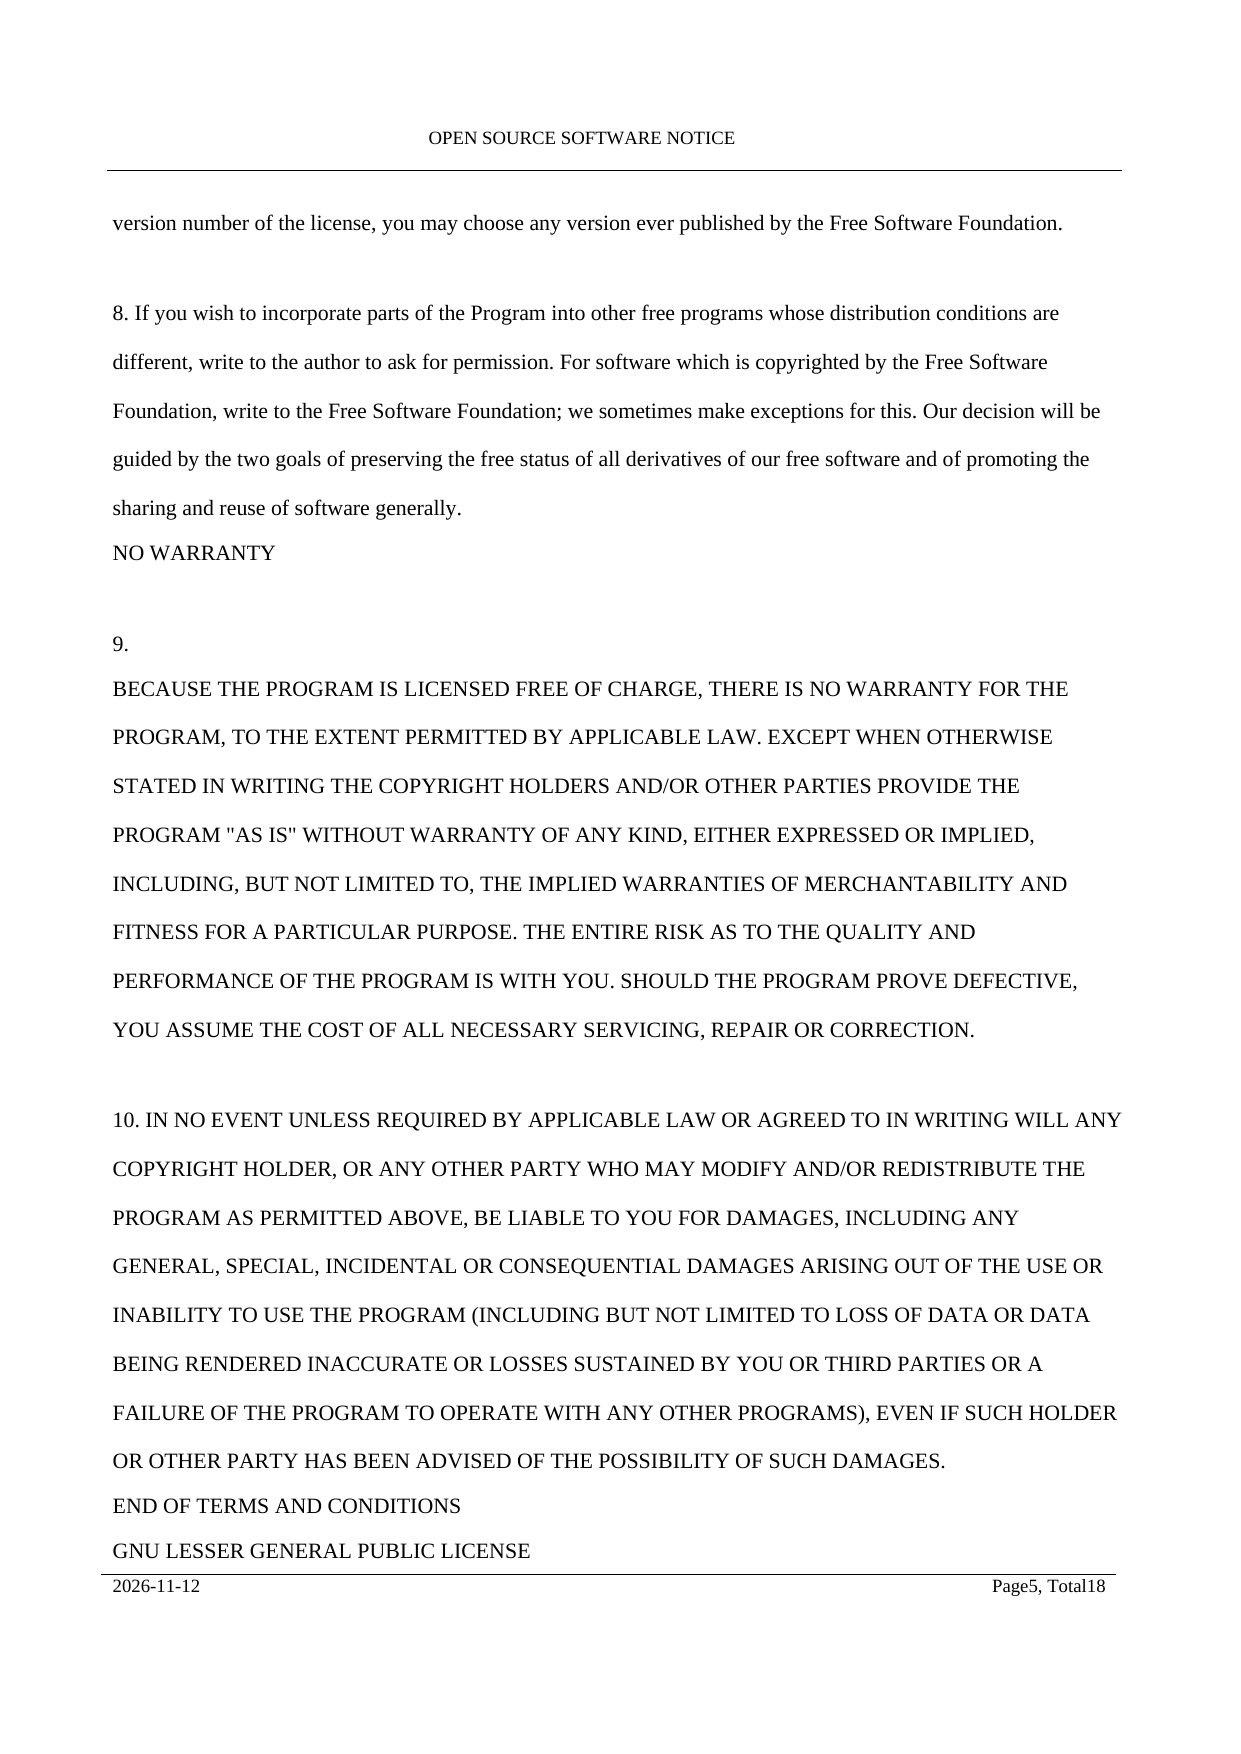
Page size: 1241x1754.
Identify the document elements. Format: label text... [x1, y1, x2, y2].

text GNU LESSER GENERAL PUBLIC LICENSE [112, 1535, 1128, 1567]
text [112, 206, 1128, 239]
text 10. IN NO EVENT UNLESS REQUIRED BY APPLICABLE LAW OR AGREED TO IN WRITING WILL ANY COPYRIGHT HOLDER, OR ANY OTHER PARTY WHO MAY MODIFY AND/OR REDISTRIBUTE THE PROGRAM AS PERMITTED ABOVE, BE LIABLE TO YOU FOR DAMAGES, INCLUDING ANY GENERAL, SPECIAL, INCIDENTAL OR CONSEQUENTIAL DAMAGES ARISING OUT OF THE USE OR INABILITY TO USE THE PROGRAM (INCLUDING BUT NOT LIMITED TO LOSS OF DATA OR DATA BEING RENDERED INACCURATE OR LOSSES SUSTAINED BY YOU OR THIRD PARTIES OR A FAILURE OF THE PROGRAM TO OPERATE WITH ANY OTHER PROGRAMS), EVEN IF SUCH HOLDER OR OTHER PARTY HAS BEEN ADVISED OF THE POSSIBILITY OF SUCH DAMAGES. [112, 1103, 1128, 1477]
text NO WARRANTY [112, 537, 1128, 569]
text END OF TERMS AND CONDITIONS [112, 1490, 1128, 1522]
text BECAUSE THE PROGRAM IS LICENSED FREE OF CHARGE, THERE IS NO WARRANTY FOR THE PROGRAM, TO THE EXTENT PERMITTED BY APPLICABLE LAW. EXCEPT WHEN OTHERWISE STATED IN WRITING THE COPYRIGHT HOLDERS AND/OR OTHER PARTIES PROVIDE THE PROGRAM "AS IS" WITHOUT WARRANTY OF ANY KIND, EITHER EXPRESSED OR IMPLIED, INCLUDING, BUT NOT LIMITED TO, THE IMPLIED WARRANTIES OF MERCHANTABILITY AND FITNESS FOR A PARTICULAR PURPOSE. THE ENTIRE RISK AS TO THE QUALITY AND PERFORMANCE OF THE PROGRAM IS WITH YOU. SHOULD THE PROGRAM PROVE DEFECTIVE, YOU ASSUME THE COST OF ALL NECESSARY SERVICING, REPAIR OR CORRECTION. [112, 672, 1128, 1046]
text 9. [112, 627, 1128, 659]
text 8. If you wish to incorporate parts of the Program into other free programs whose distribution conditions are different, write to the author to ask for permission. For software which is copyrighted by the Free Software Foundation, write to the Free Software Foundation; we sometimes make exceptions for this. Our decision will be guided by the two goals of preserving the free status of all derivatives of our free software and of promoting the sharing and reuse of software generally. [112, 297, 1128, 524]
